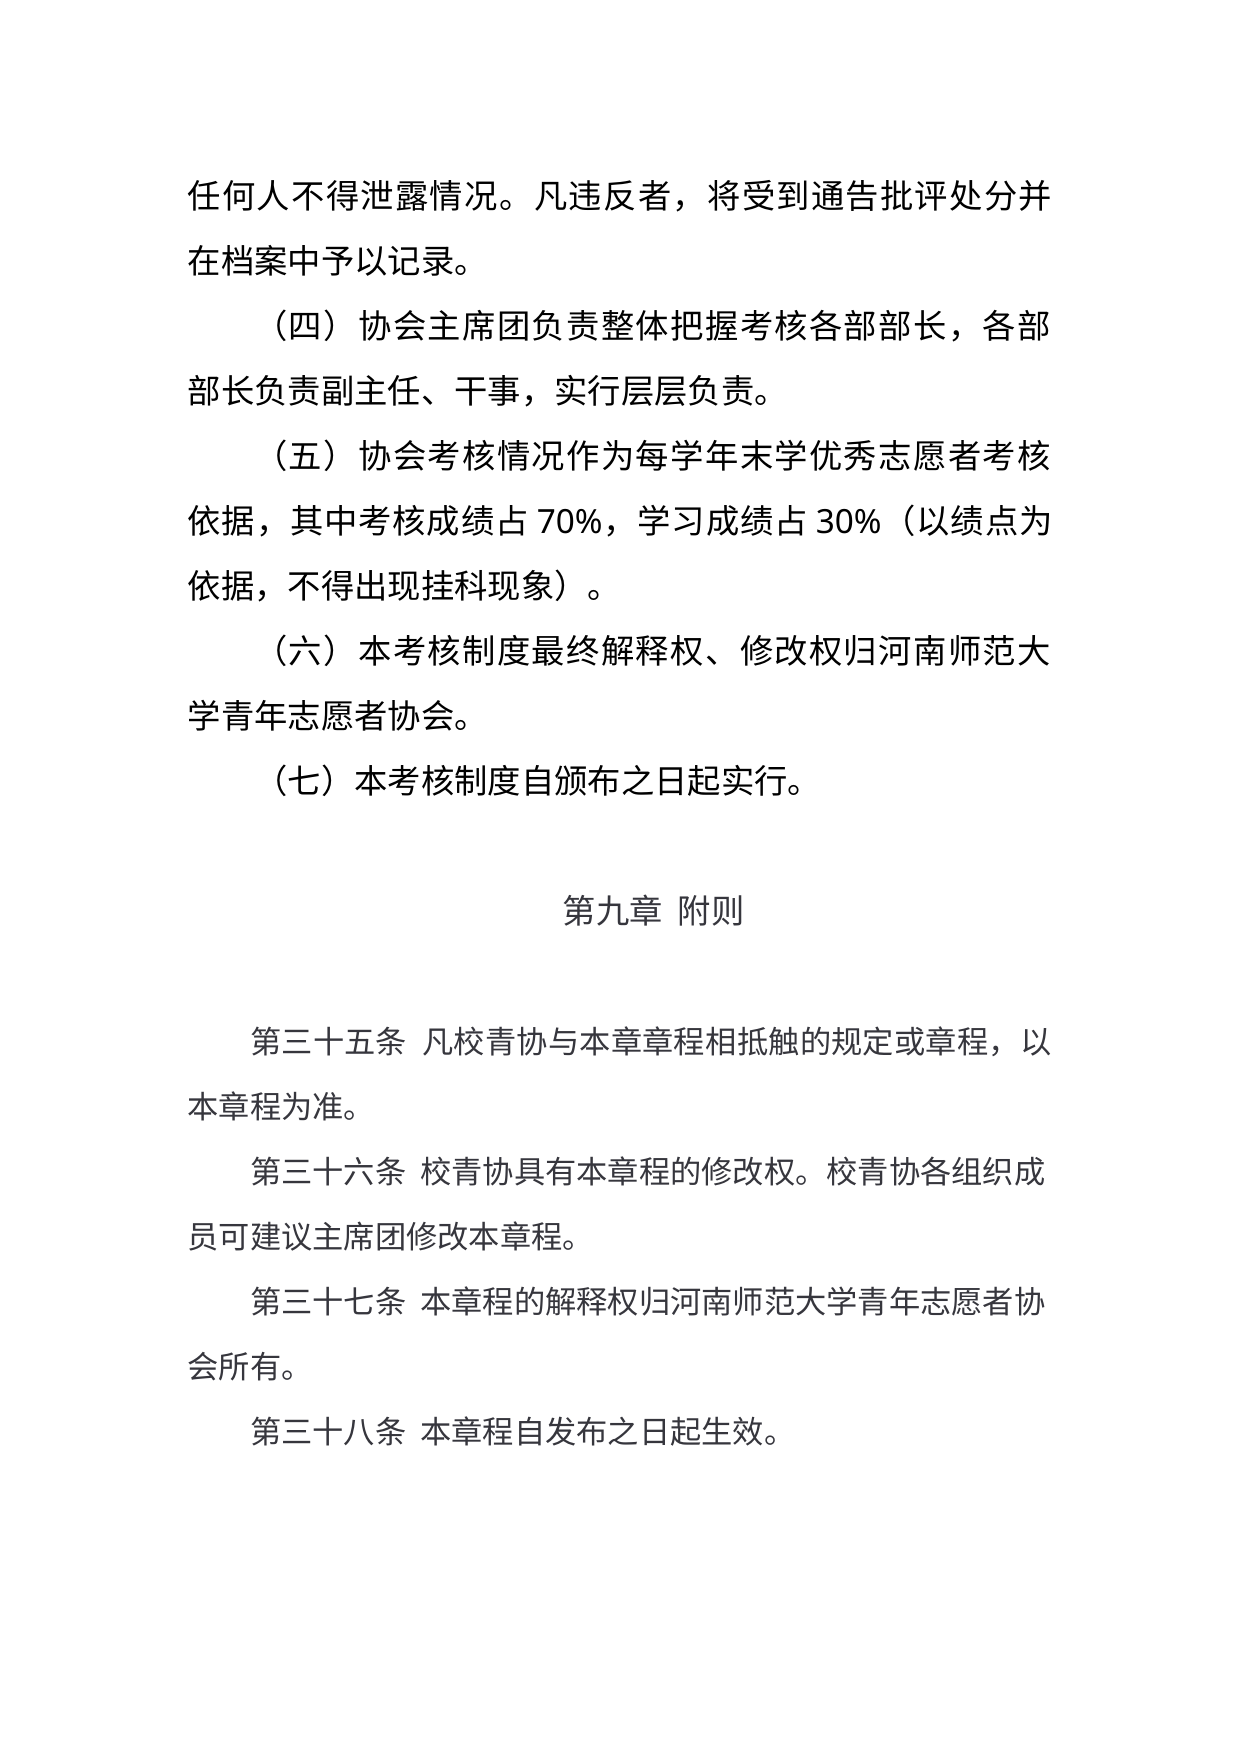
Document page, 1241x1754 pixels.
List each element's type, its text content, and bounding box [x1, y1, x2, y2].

text （七）本考核制度自颁布之日起实行。 [187, 747, 1053, 812]
text （六）本考核制度最终解释权、修改权归河南师范大学青年志愿者协会。 [187, 617, 1053, 747]
text 第三十六条 校青协具有本章程的修改权。校青协各组织成员可建议主席团修改本章程。 [187, 1137, 1053, 1267]
text 第三十七条 本章程的解释权归河南师范大学青年志愿者协会所有。 [187, 1267, 1053, 1397]
text （五）协会考核情况作为每学年末学优秀志愿者考核依据，其中考核成绩占70%，学习成绩占30%（以绩点为依据，不得出现挂科现象）。 [187, 422, 1053, 617]
text （四）协会主席团负责整体把握考核各部部长，各部部长负责副主任、干事，实行层层负责。 [187, 292, 1053, 422]
text 第三十八条 本章程自发布之日起生效。 [187, 1397, 1053, 1462]
text 第九章 附则 [187, 877, 1053, 942]
text 第三十五条 凡校青协与本章章程相抵触的规定或章程，以本章程为准。 [187, 1007, 1053, 1137]
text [187, 162, 1053, 292]
